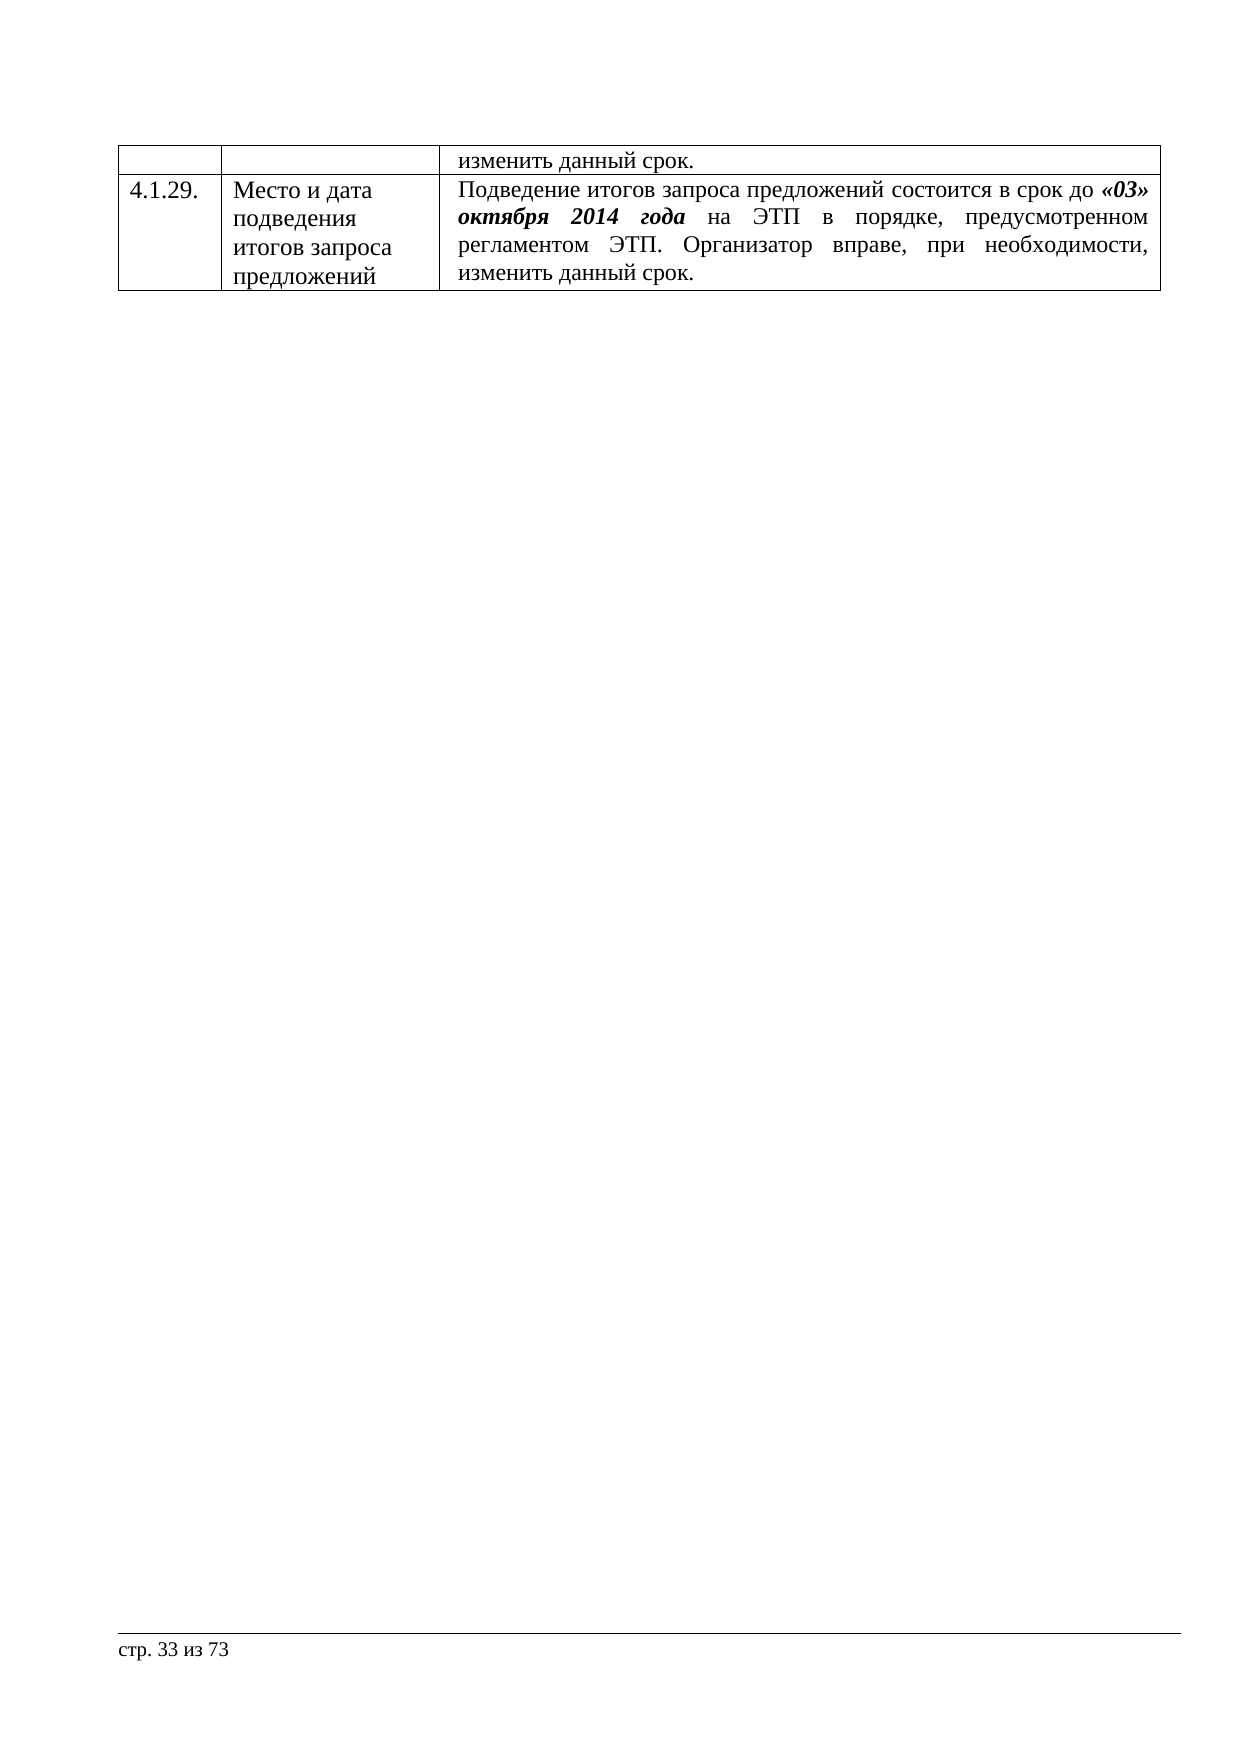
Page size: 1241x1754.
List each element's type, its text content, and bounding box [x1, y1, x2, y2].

table_cell [119, 175, 221, 290]
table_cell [440, 146, 1160, 174]
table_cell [222, 146, 439, 174]
table_cell Подведение итогов запроса предложений состоится в срок до «03» октября 2014 года на ЭТП в порядке, предусмотренном регламентом ЭТП. Организатор вправе, при необходимости, изменить данный срок. [440, 175, 1160, 290]
table_cell [119, 146, 221, 174]
table_cell Место и дата подведения итогов запроса предложений [222, 175, 439, 290]
